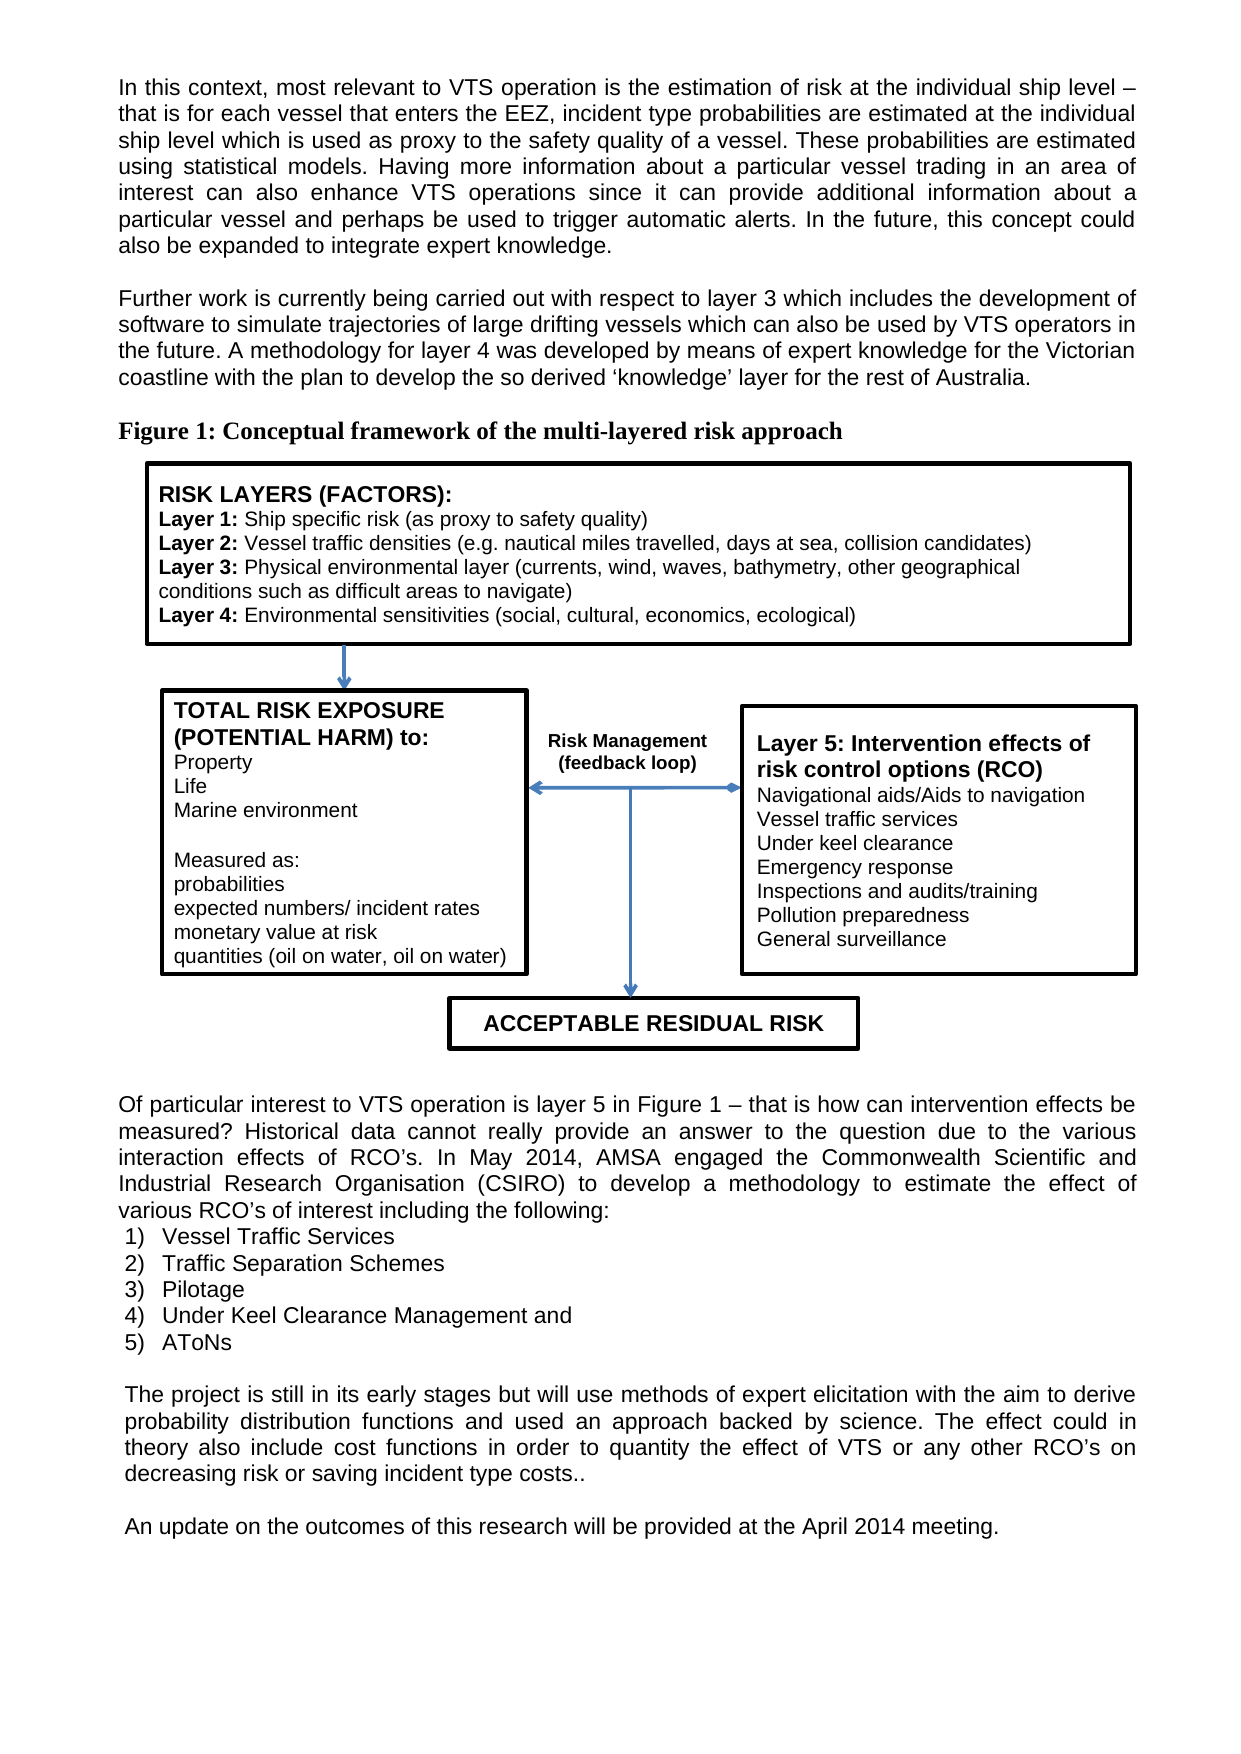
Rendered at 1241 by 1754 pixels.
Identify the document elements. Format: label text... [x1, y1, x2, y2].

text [118, 74, 1137, 258]
text An update on the outcomes of this research will be provided at the April 2014 meeting. [124, 1513, 1137, 1539]
list Traffic Separation Schemes [124, 1249, 1137, 1276]
list Pilotage [124, 1276, 1137, 1302]
text Further work is currently being carried out with respect to layer 3 which includes the development of software to simulate trajectories of large drifting vessels which can also be used by VTS operators in the future. A methodology for layer 4 was developed by means of expert knowledge for the Victorian coastline with the plan to develop the so derived ‘knowledge’ layer for the rest of Australia. [118, 285, 1137, 390]
list Vessel Traffic Services [124, 1223, 1137, 1249]
text Of particular interest to VTS operation is layer 5 in Figure 1 – that is how can intervention effects be measured? Historical data cannot really provide an answer to the question due to the various interaction effects of RCO’s. In May 2014, AMSA engaged the Commonwealth Scientific and Industrial Research Organisation (CSIRO) to develop a methodology to estimate the effect of various RCO’s of interest including the following: [118, 1091, 1137, 1223]
list AToNs [124, 1328, 1137, 1355]
list Under Keel Clearance Management and [124, 1302, 1137, 1328]
text The project is still in its early stages but will use methods of expert elicitation with the aim to derive probability distribution functions and used an approach backed by science. The effect could in theory also include cost functions in order to quantity the effect of VTS or any other RCO’s on decreasing risk or saving incident type costs.. [124, 1381, 1137, 1487]
text Figure 1: Conceptual framework of the multi-layered risk approach [118, 416, 1137, 445]
